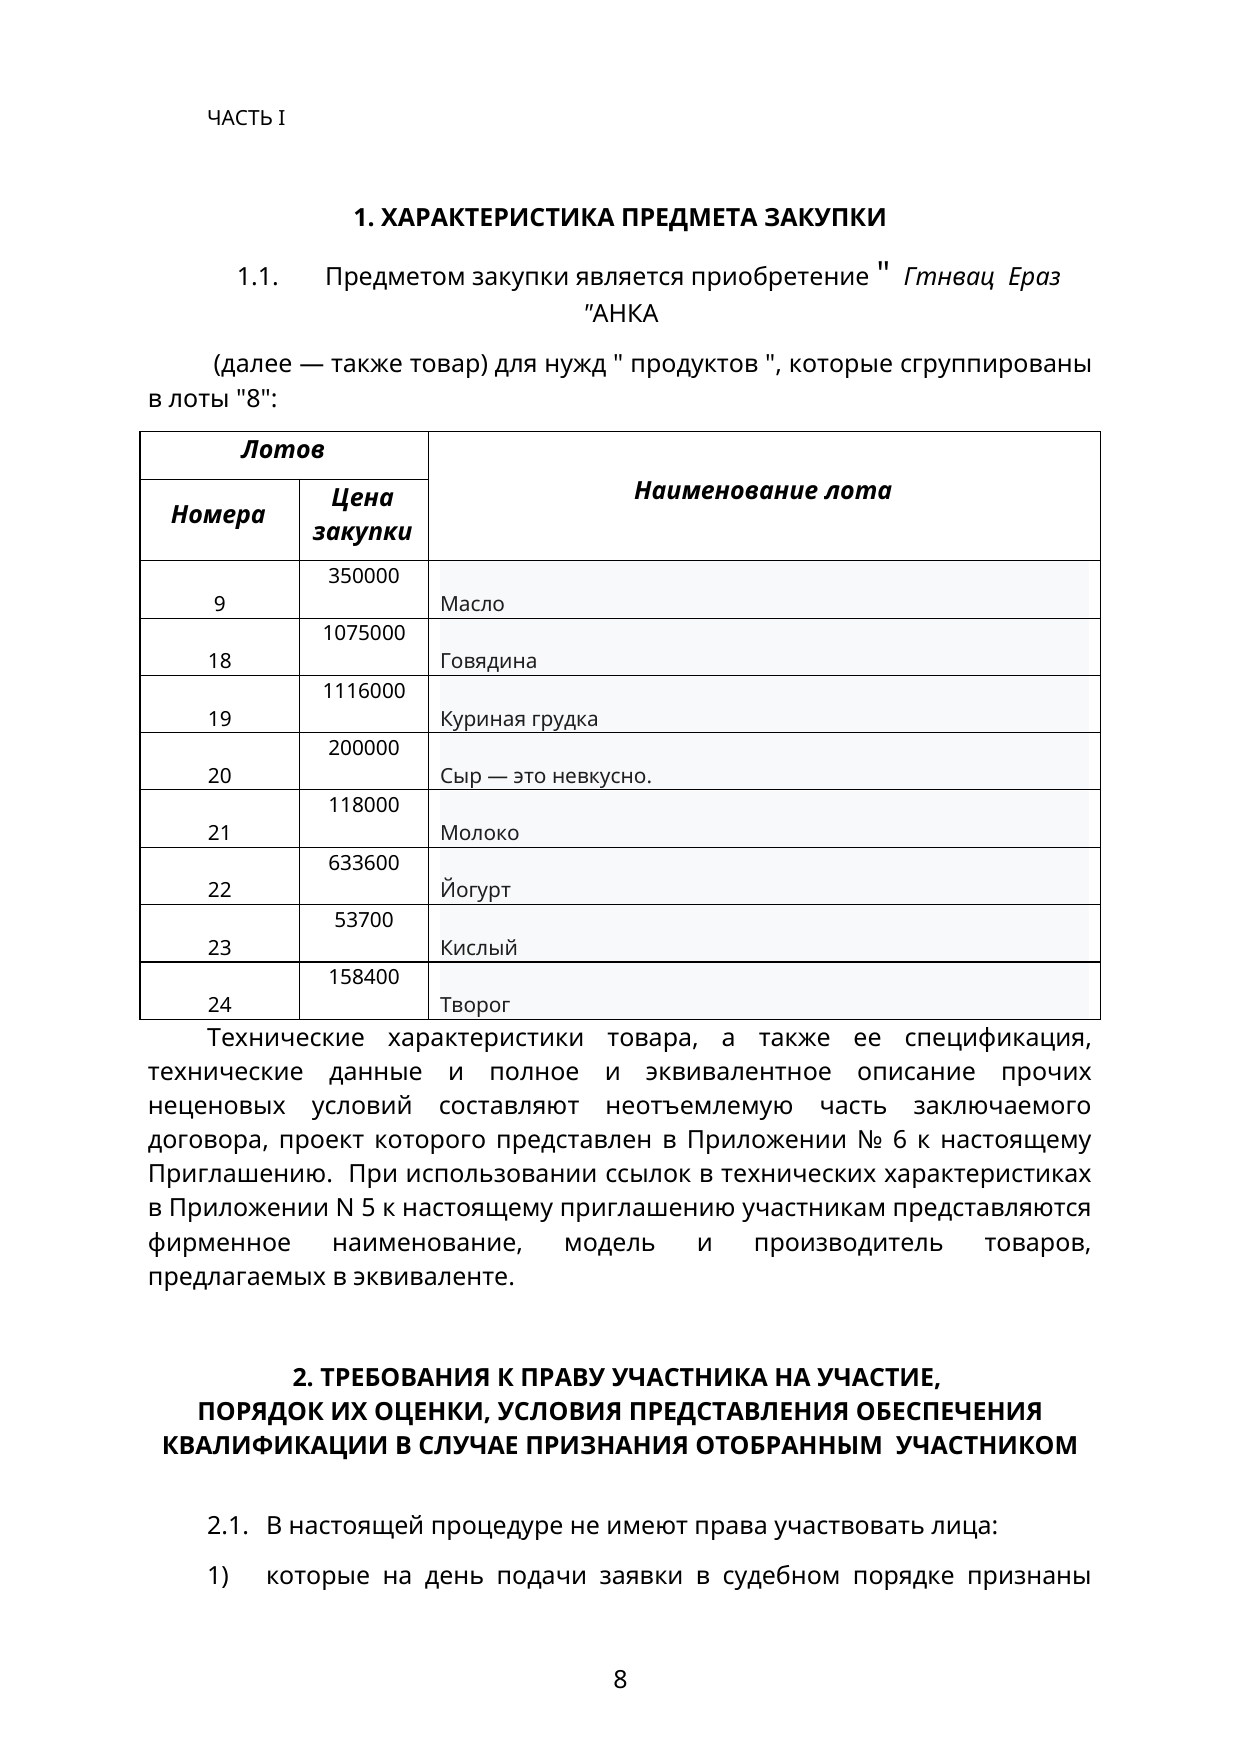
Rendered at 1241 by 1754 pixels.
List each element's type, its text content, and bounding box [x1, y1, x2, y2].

table_cell 21 [141, 790, 299, 847]
table_cell 200000 [300, 733, 428, 789]
text 2. ТРЕБОВАНИЯ К ПРАВУ УЧАСТНИКА НА УЧАСТИЕ, ПОРЯДОК ИХ ОЦЕНКИ, УСЛОВИЯ ПРЕДСТАВЛЕНИЯ ОБЕСПЕЧЕНИЯ КВАЛИФИКАЦИИ В СЛУЧАЕ ПРИЗНАНИЯ ОТОБРАННЫМ УЧАСТНИКОМ [148, 1360, 1092, 1491]
table_cell 18 [141, 619, 299, 675]
table_cell 118000 [300, 790, 428, 847]
table_cell 19 [141, 676, 299, 732]
table_cell Молоко [429, 790, 1100, 847]
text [148, 1558, 1092, 1592]
table_cell Номера [141, 480, 299, 560]
table_cell Цена закупки [300, 480, 428, 560]
table_cell 53700 [300, 905, 428, 961]
text 2.1. В настоящей процедуре не имеют права участвовать лица: [148, 1507, 1092, 1541]
text 1. ХАРАКТЕРИСТИКА ПРЕДМЕТА ЗАКУПКИ [148, 199, 1092, 233]
table_cell 633600 [300, 848, 428, 904]
table_cell 9 [141, 561, 299, 617]
table_header Лотов [141, 432, 428, 478]
subtitle (далее — также товар) для нужд " продуктов ", которые сгруппированы в лоты "8": [148, 346, 1092, 414]
table_cell 22 [141, 848, 299, 904]
table_cell 24 [141, 963, 299, 1019]
text 1.1. Предметом закупки является приобретение " Гтнвац Ераз "АНКА [148, 250, 1093, 329]
table_cell 350000 [300, 561, 428, 617]
table_cell 158400 [300, 963, 428, 1019]
text Технические характеристики товара, а также ее спецификация, технические данные и полное и эквивалентное описание прочих неценовых условий составляют неотъемлемую часть заключаемого договора, проект которого представлен в Приложении № 6 к настоящему Приглашению. При использовании ссылок в технических характеристиках в Приложении N 5 к настоящему приглашению участникам представляются фирменное наименование, модель и производитель товаров, предлагаемых в эквиваленте. [148, 1020, 1092, 1292]
table_cell 1075000 [300, 619, 428, 675]
table_cell 20 [141, 733, 299, 789]
text ЧАСТЬ I [148, 103, 1092, 132]
table_header Наименование лота [429, 432, 1100, 560]
table_cell 1116000 [300, 676, 428, 732]
table_cell 23 [141, 905, 299, 961]
